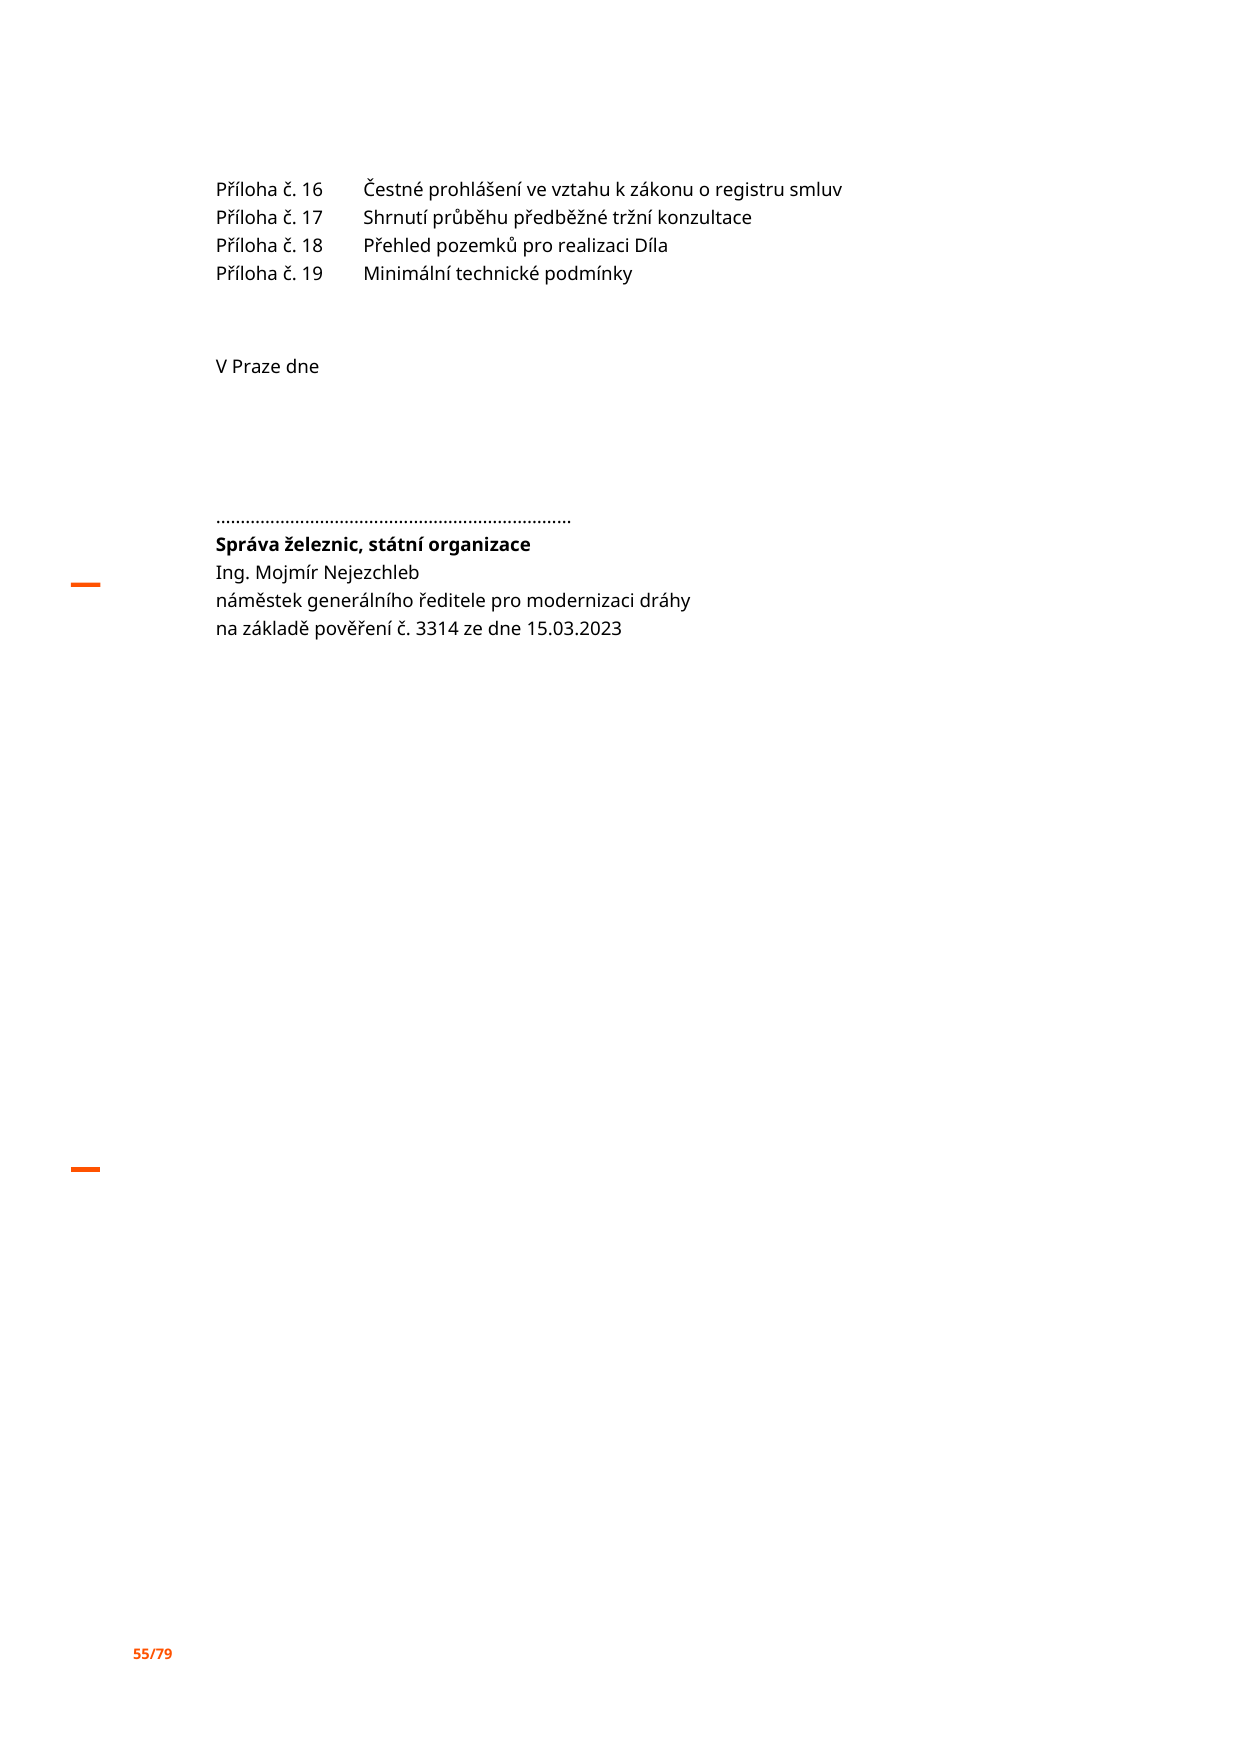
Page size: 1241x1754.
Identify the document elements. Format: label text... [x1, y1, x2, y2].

text V Praze dne [216, 354, 1122, 379]
text na základě pověření č. 3314 ze dne 15.03.2023 [216, 616, 1122, 641]
text ……………………………………………………………… [216, 503, 1122, 529]
text náměstek generálního ředitele pro modernizaci dráhy [216, 587, 1122, 613]
text Ing. Mojmír Nejezchleb [216, 559, 1122, 585]
list Příloha č. 17 Shrnutí průběhu předběžné tržní konzultace [216, 204, 1122, 230]
list Příloha č. 18 Přehled pozemků pro realizaci Díla [216, 232, 1122, 258]
list Příloha č. 19 Minimální technické podmínky [216, 260, 1122, 286]
text Správa železnic, státní organizace [216, 531, 1122, 557]
list Příloha č. 16 Čestné prohlášení ve vztahu k zákonu o registru smluv [216, 176, 1122, 202]
